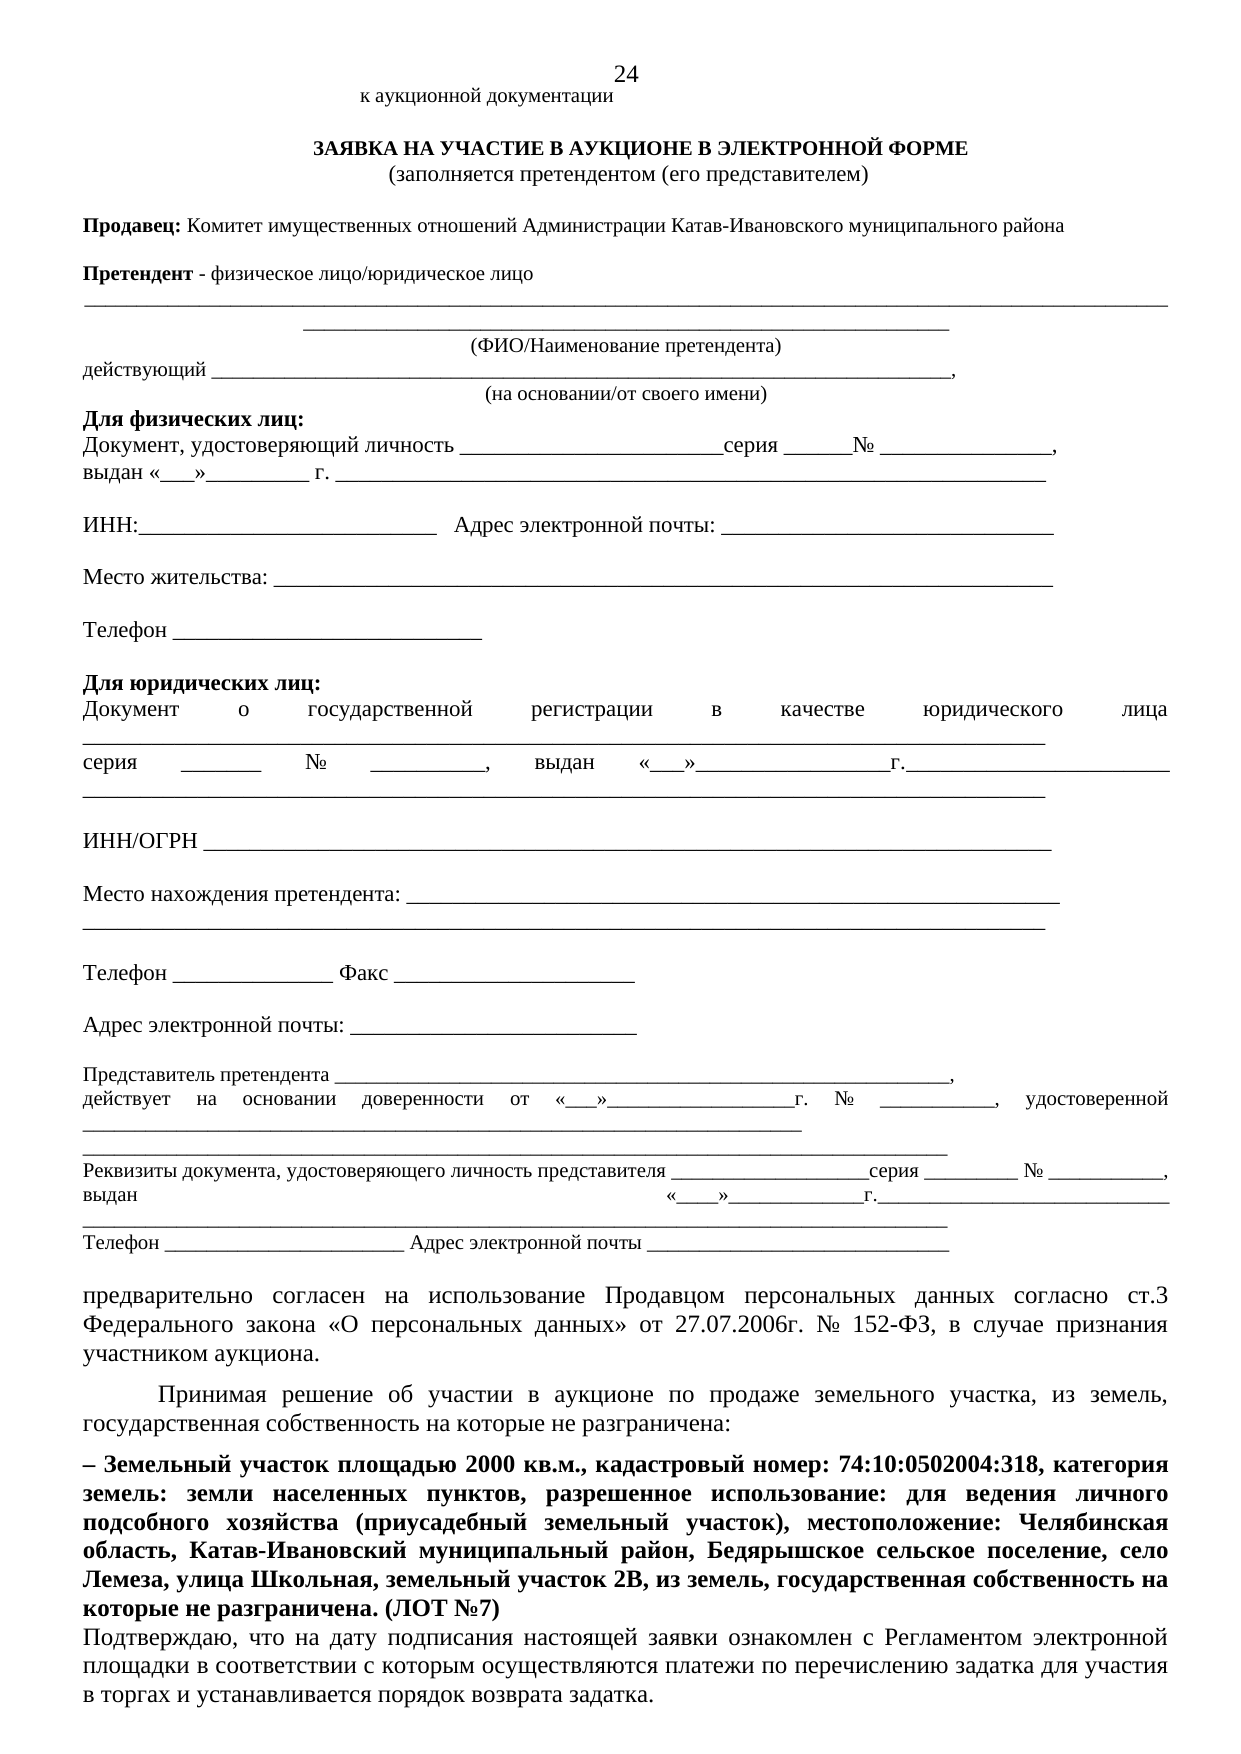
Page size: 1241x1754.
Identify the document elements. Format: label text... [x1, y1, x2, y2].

text Представитель претендента ___________________________________________________________, [83, 1062, 1169, 1086]
text ____________________________________________________________________________________ [83, 906, 1169, 932]
text Телефон ______________ Факс _____________________ [83, 959, 1169, 985]
text (ФИО/Наименование претендента) [83, 333, 1169, 357]
text Продавец: Комитет имущественных отношений Администрации Катав-Ивановского муниципального района [83, 213, 1169, 237]
text ИНН:__________________________ Адрес электронной почты: _____________________________ [83, 511, 1169, 537]
text ___________________________________________________________________________________ [83, 1134, 1169, 1158]
text Документ о государственной регистрации в качестве юридического лица ____________________________________________________________________________________ [83, 695, 1169, 748]
text (на основании/от своего имени) [83, 381, 1169, 405]
text (заполняется претендентом (его представителем) [83, 160, 1169, 186]
text действует на основании доверенности от «___»__________________г. № ___________, удостоверенной _____________________________________________________________________ [83, 1086, 1169, 1134]
text Претендент - физическое лицо/юридическое лицо [83, 261, 1169, 285]
text действующий _______________________________________________________________________, [83, 357, 1169, 381]
text серия _______ № __________, выдан «___»_________________г._______________________ ____________________________________________________________________________________ [83, 748, 1169, 801]
text Принимая решение об участии в аукционе по продаже земельного участка, из земель, государственная собственность на которые не разграничена: [83, 1379, 1169, 1437]
text Для юридических лиц: [83, 669, 1169, 695]
text – Земельный участок площадью 2000 кв.м., кадастровый номер: 74:10:0502004:318, категория земель: земли населенных пунктов, разрешенное использование: для ведения личного подсобного хозяйства (приусадебный земельный участок), местоположение: Челябинская область, Катав-Ивановский муниципальный район, Бедярышское сельское поселение, село Лемеза, улица Школьная, земельный участок 2В, из земель, государственная собственность на которые не разграничена. (ЛОТ №7) [83, 1449, 1169, 1622]
text Подтверждаю, что на дату подписания настоящей заявки ознакомлен с Регламентом электронной площадки в соответствии с которым осуществляются платежи по перечислению задатка для участия в торгах и устанавливается порядок возврата задатка. [83, 1622, 1169, 1708]
text выдан «___»_________ г. ______________________________________________________________ [83, 458, 1169, 484]
text ИНН/ОГРН __________________________________________________________________________ [83, 827, 1169, 853]
text предварительно согласен на использование Продавцом персональных данных согласно ст.3 Федерального закона «О персональных данных» от 27.07.2006г. № 152-ФЗ, в случае признания участником аукциона. [83, 1281, 1169, 1367]
text Место нахождения претендента: _________________________________________________________ [83, 879, 1169, 906]
text Телефон ___________________________ [83, 616, 1169, 642]
text ЗАЯВКА НА УЧАСТИЕ В АУКЦИОНЕ В ЭЛЕКТРОННОЙ ФОРМЕ [53, 136, 1199, 160]
text Адрес электронной почты: _________________________ [83, 1011, 1169, 1038]
text к аукционной документации [24, 83, 1199, 107]
text Место жительства: ____________________________________________________________________ [83, 563, 1169, 590]
text Для физических лиц: [83, 405, 1169, 432]
text Документ, удостоверяющий личность _______________________серия ______№ _______________, [83, 432, 1169, 458]
text Реквизиты документа, удостоверяющего личность представителя ___________________серия _________ № ___________, выдан «____»_____________г.____________________________ ___________________________________________________________________________________ [83, 1158, 1169, 1230]
text Телефон _______________________ Адрес электронной почты _____________________________ [83, 1230, 1169, 1254]
text ______________________________________________________________________________________________________________________________________________________________________ [83, 285, 1169, 333]
